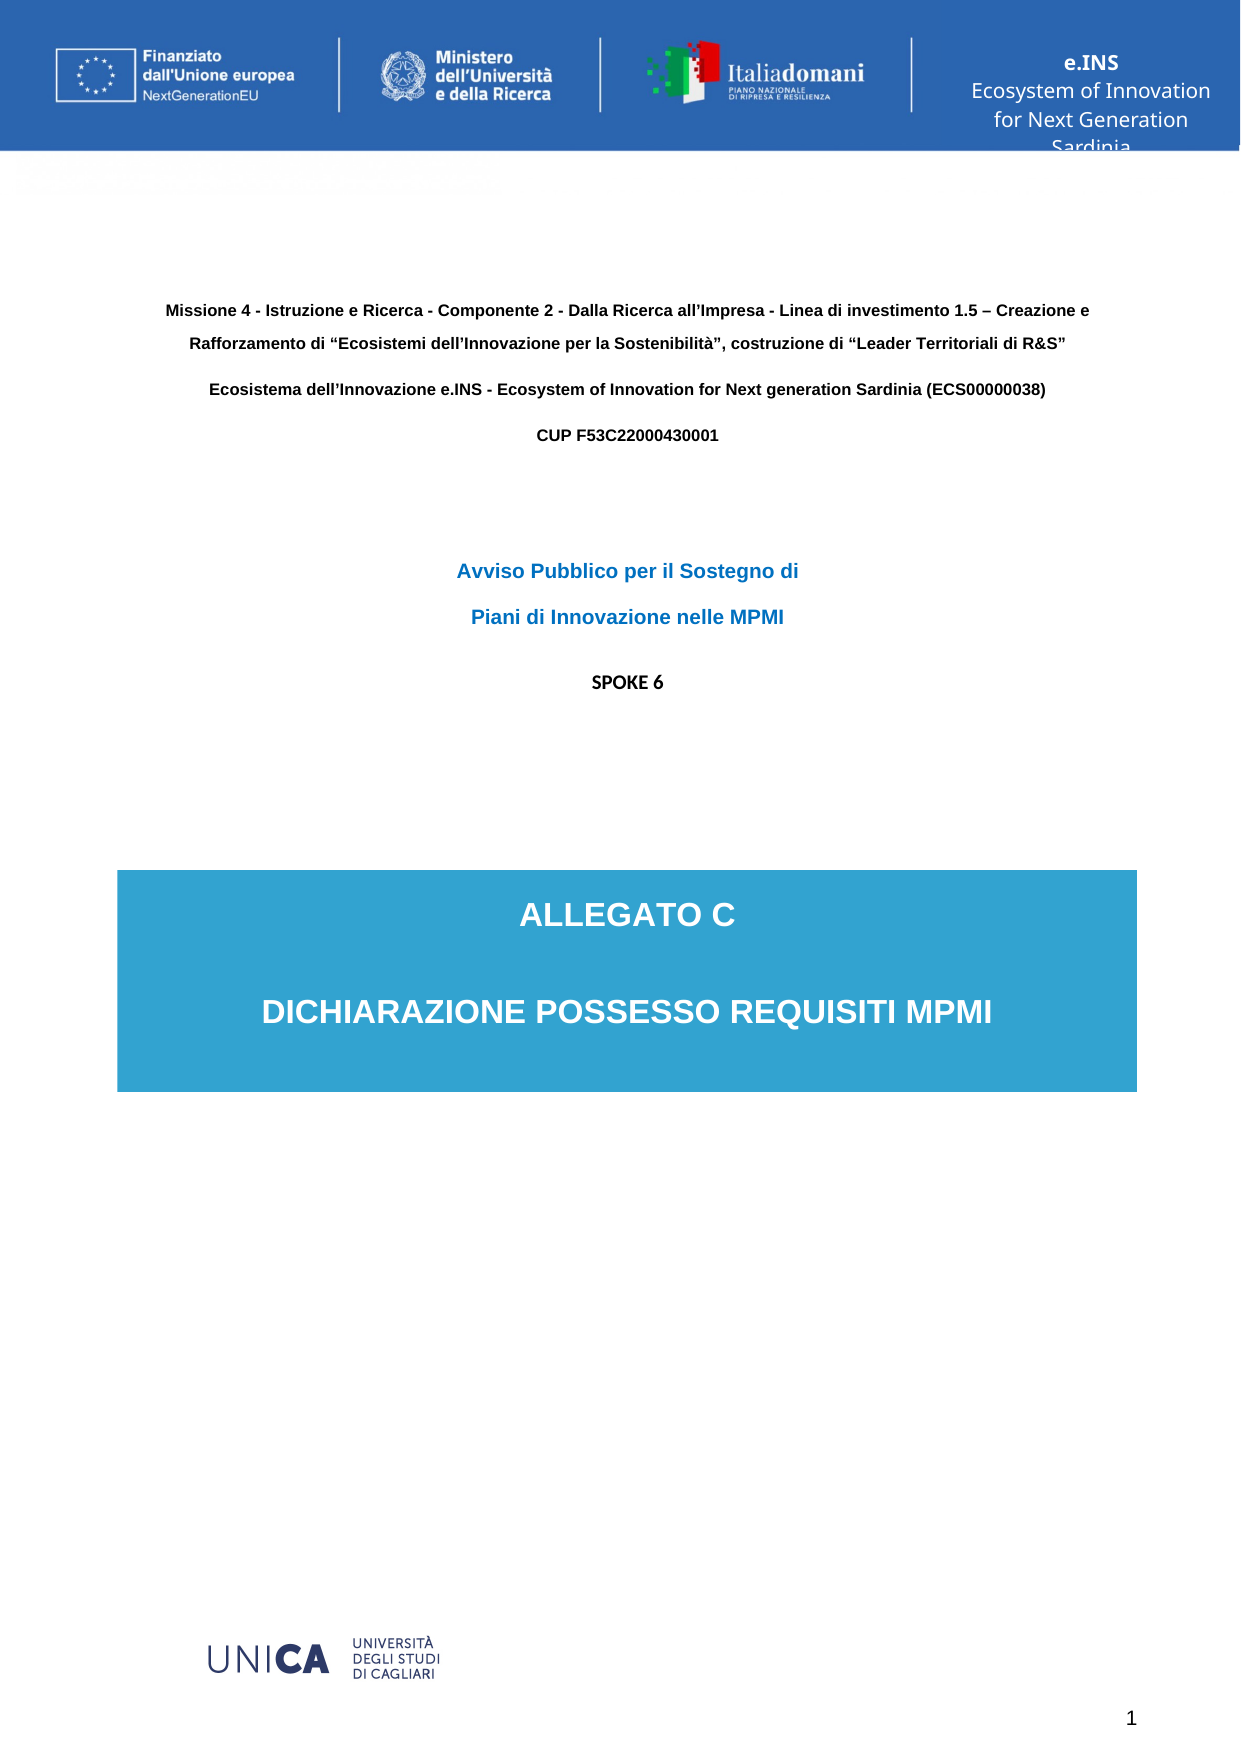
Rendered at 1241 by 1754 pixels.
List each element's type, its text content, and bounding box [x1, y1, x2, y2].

text Avviso Pubblico per il Sostegno di [118, 552, 1137, 585]
text Ecosistema dell’Innovazione e.INS - Ecosystem of Innovation for Next generation Sardinia (ECS00000038) [118, 369, 1137, 402]
text Missione 4 - Istruzione e Ricerca - Componente 2 - Dalla Ricerca all’Impresa - Linea di investimento 1.5 – Creazione e Rafforzamento di “Ecosistemi dell’Innovazione per la Sostenibilità”, costruzione di “Leader Territoriali di R&S” [118, 289, 1137, 356]
text Piani di Innovazione nelle MPMI [118, 598, 1137, 631]
picture [118, 1633, 519, 1754]
text CUP F53C22000430001 [118, 414, 1137, 448]
picture [0, 0, 1241, 195]
text SPOKE 6 [118, 669, 1137, 694]
